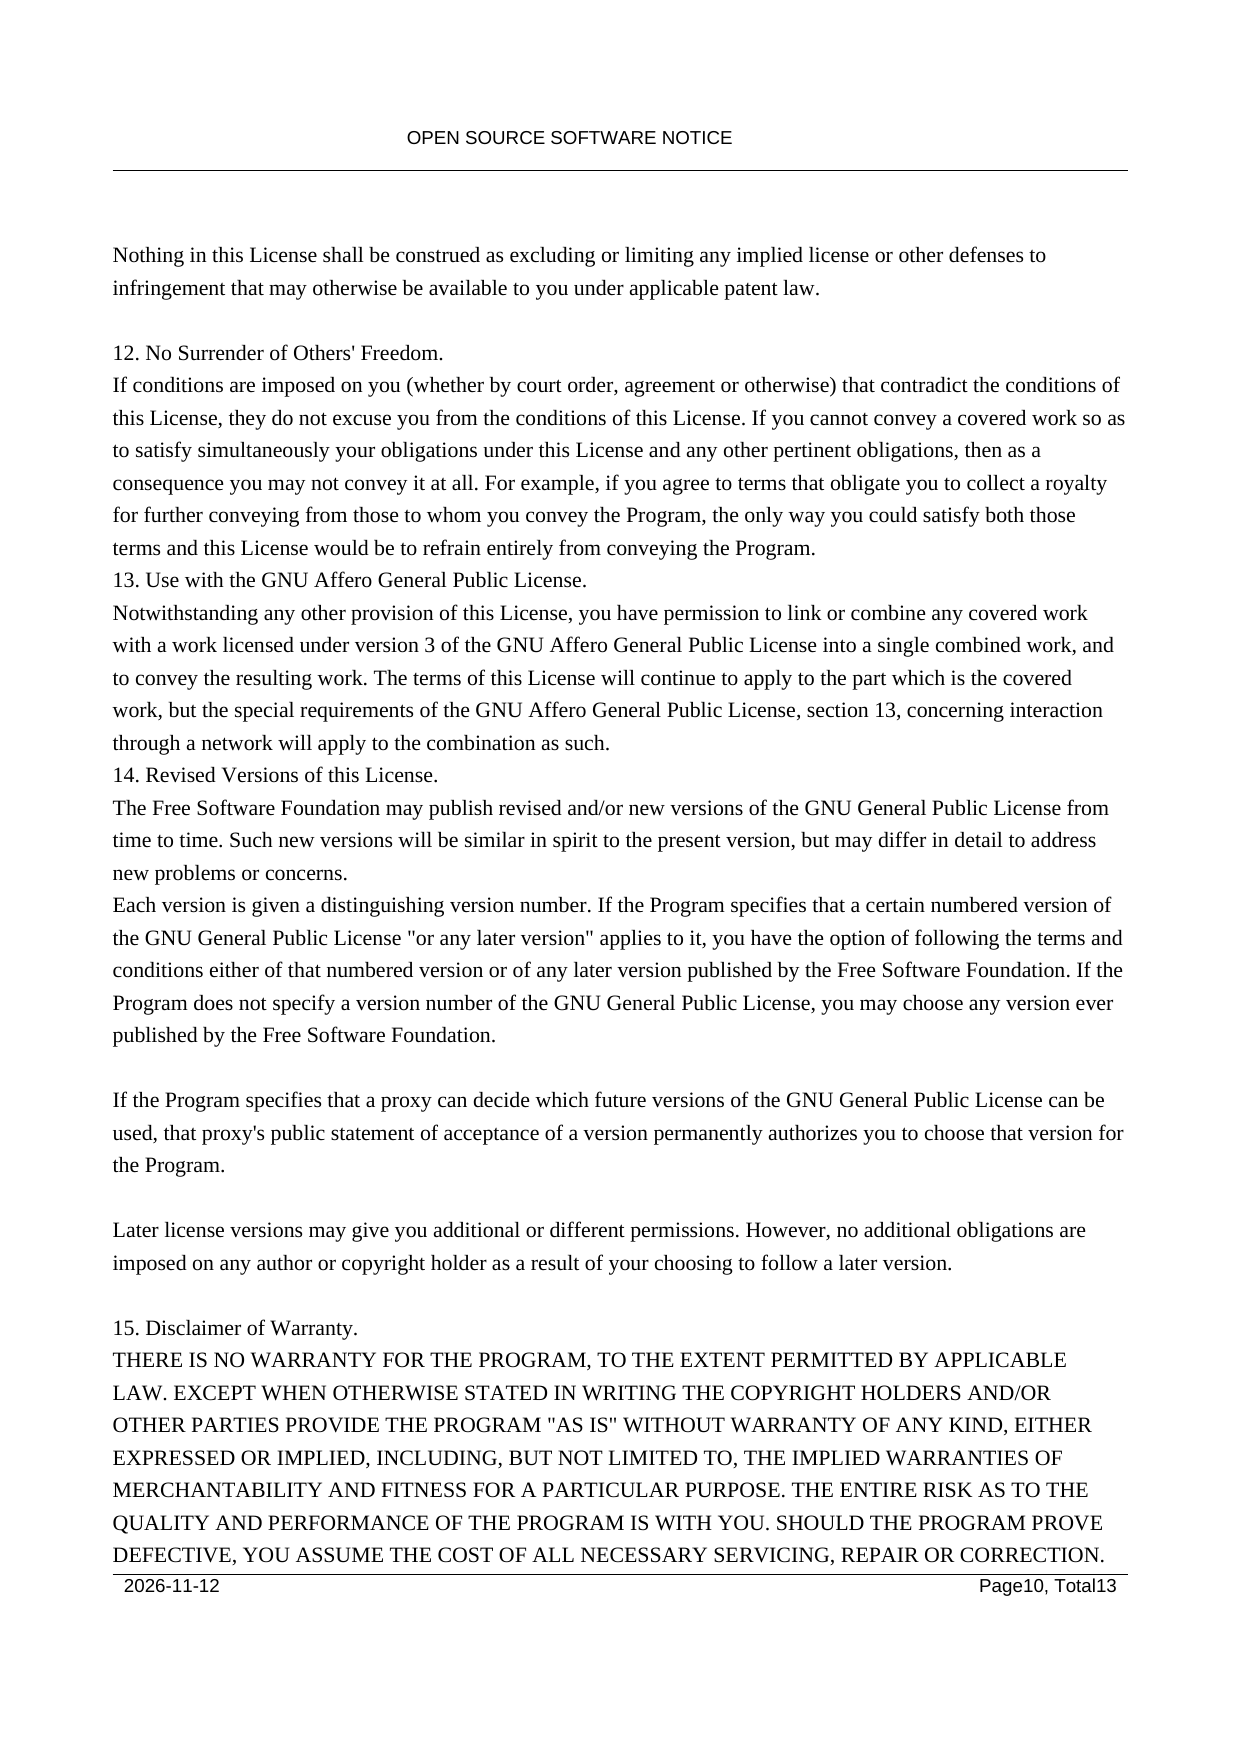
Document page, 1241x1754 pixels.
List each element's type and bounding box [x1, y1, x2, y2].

text [112, 206, 1128, 1571]
